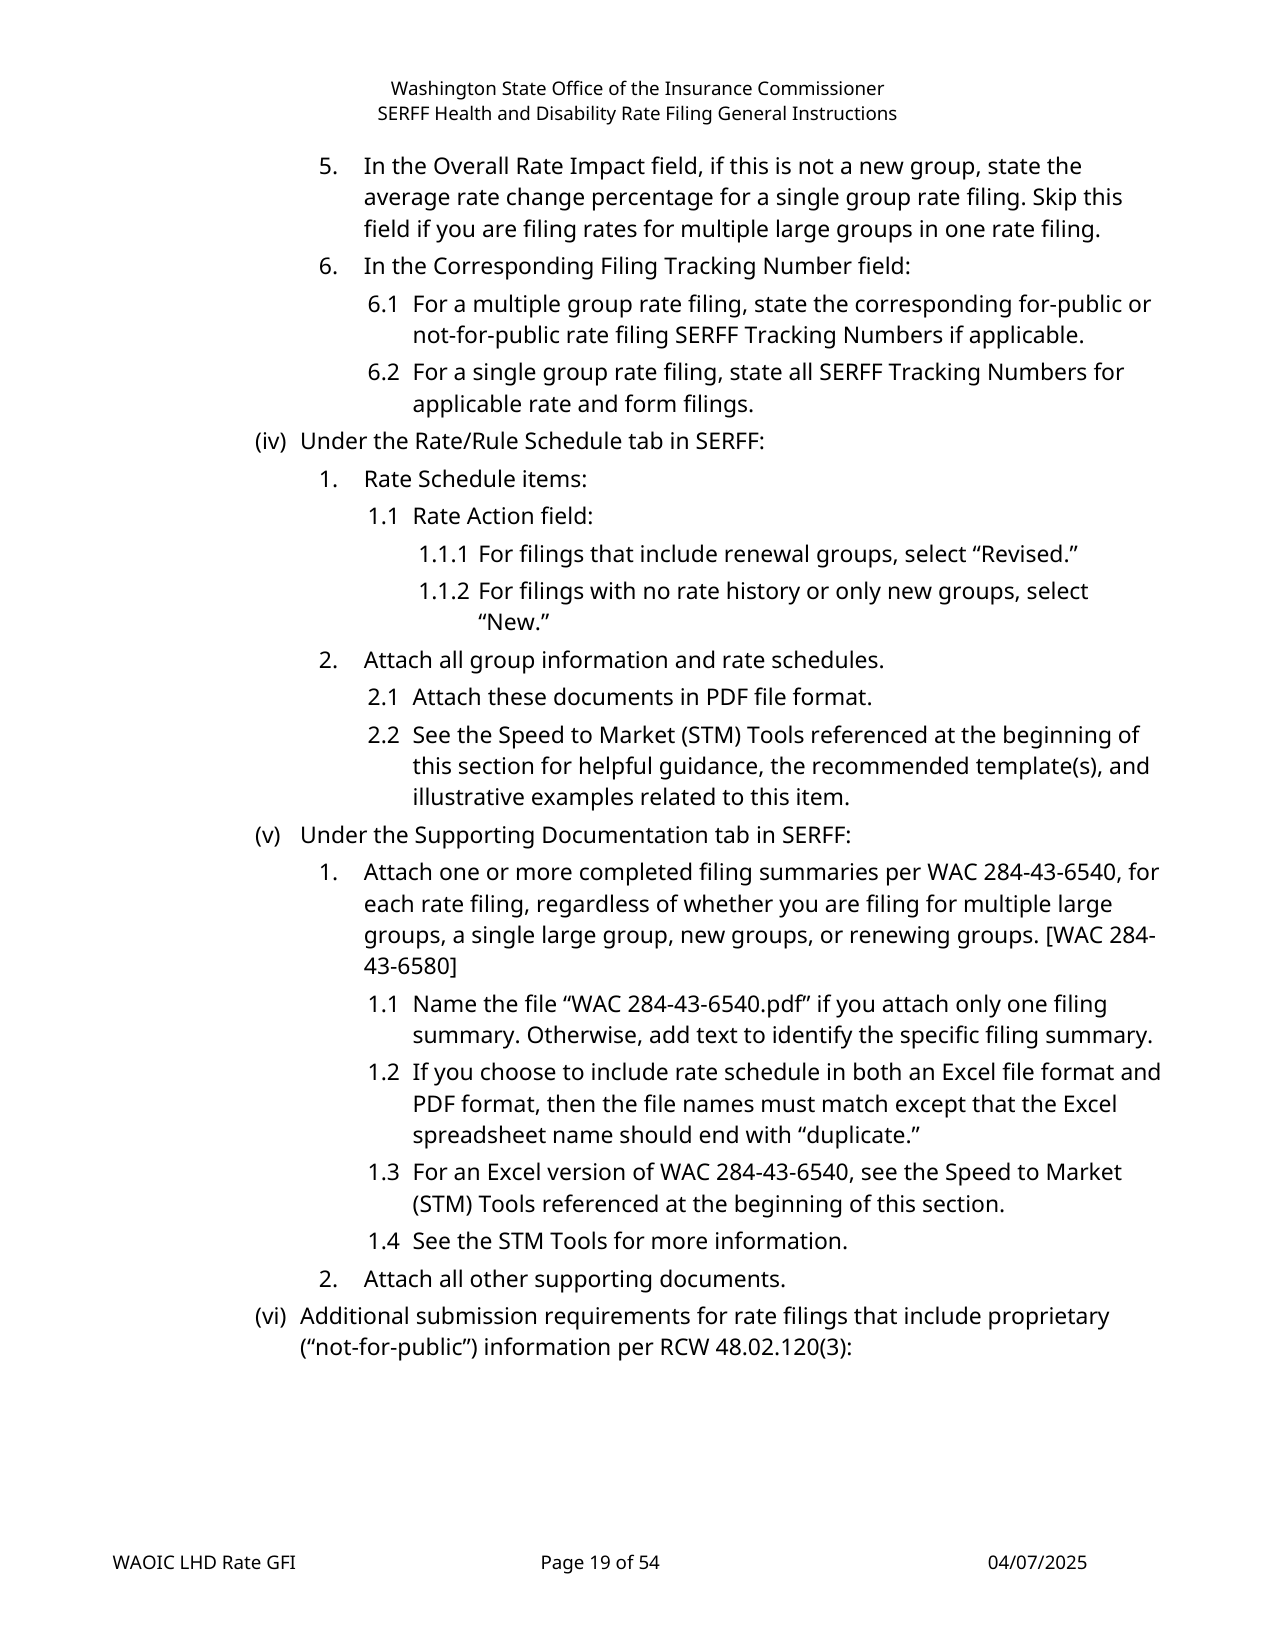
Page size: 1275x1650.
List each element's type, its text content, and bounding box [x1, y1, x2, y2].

subtitle See the Speed to Market (STM) Tools referenced at the beginning of this section for helpful guidance, the recommended template(s), and illustrative examples related to this item. [367, 719, 1162, 812]
subtitle Rate Schedule items: [319, 462, 1162, 494]
subtitle Under the Rate/Rule Schedule tab in SERFF: [255, 425, 1162, 456]
subtitle Additional submission requirements for rate filings that include proprietary (“not-for-public”) information per RCW 48.02.120(3): [255, 1300, 1162, 1362]
subtitle In the Overall Rate Impact field, if this is not a new group, state the average rate change percentage for a single group rate filing. Skip this field if you are filing rates for multiple large groups in one rate filing. [319, 150, 1162, 244]
subtitle For filings that include renewal groups, select “Revised.” [418, 537, 1162, 569]
subtitle Attach all group information and rate schedules. [319, 644, 1162, 675]
subtitle See the STM Tools for more information. [367, 1225, 1162, 1256]
subtitle If you choose to include rate schedule in both an Excel file format and PDF format, then the file names must match except that the Excel spreadsheet name should end with “duplicate.” [367, 1056, 1162, 1150]
subtitle In the Corresponding Filing Tracking Number field: [319, 250, 1162, 281]
subtitle For a multiple group rate filing, state the corresponding for-public or not-for-public rate filing SERFF Tracking Numbers if applicable. [367, 287, 1162, 350]
subtitle Name the file “WAC 284-43-6540.pdf” if you attach only one filing summary. Otherwise, add text to identify the specific filing summary. [367, 987, 1162, 1050]
subtitle For an Excel version of WAC 284-43-6540, see the Speed to Market (STM) Tools referenced at the beginning of this section. [367, 1156, 1162, 1219]
subtitle Attach all other supporting documents. [319, 1262, 1162, 1294]
subtitle Attach these documents in PDF file format. [367, 681, 1162, 712]
subtitle Under the Supporting Documentation tab in SERFF: [255, 819, 1162, 850]
subtitle Attach one or more completed filing summaries per WAC 284-43-6540, for each rate filing, regardless of whether you are filing for multiple large groups, a single large group, new groups, or renewing groups. [WAC 284-43-6580] [319, 856, 1162, 981]
subtitle For filings with no rate history or only new groups, select “New.” [418, 575, 1162, 637]
subtitle For a single group rate filing, state all SERFF Tracking Numbers for applicable rate and form filings. [367, 356, 1162, 419]
subtitle Rate Action field: [367, 500, 1162, 531]
